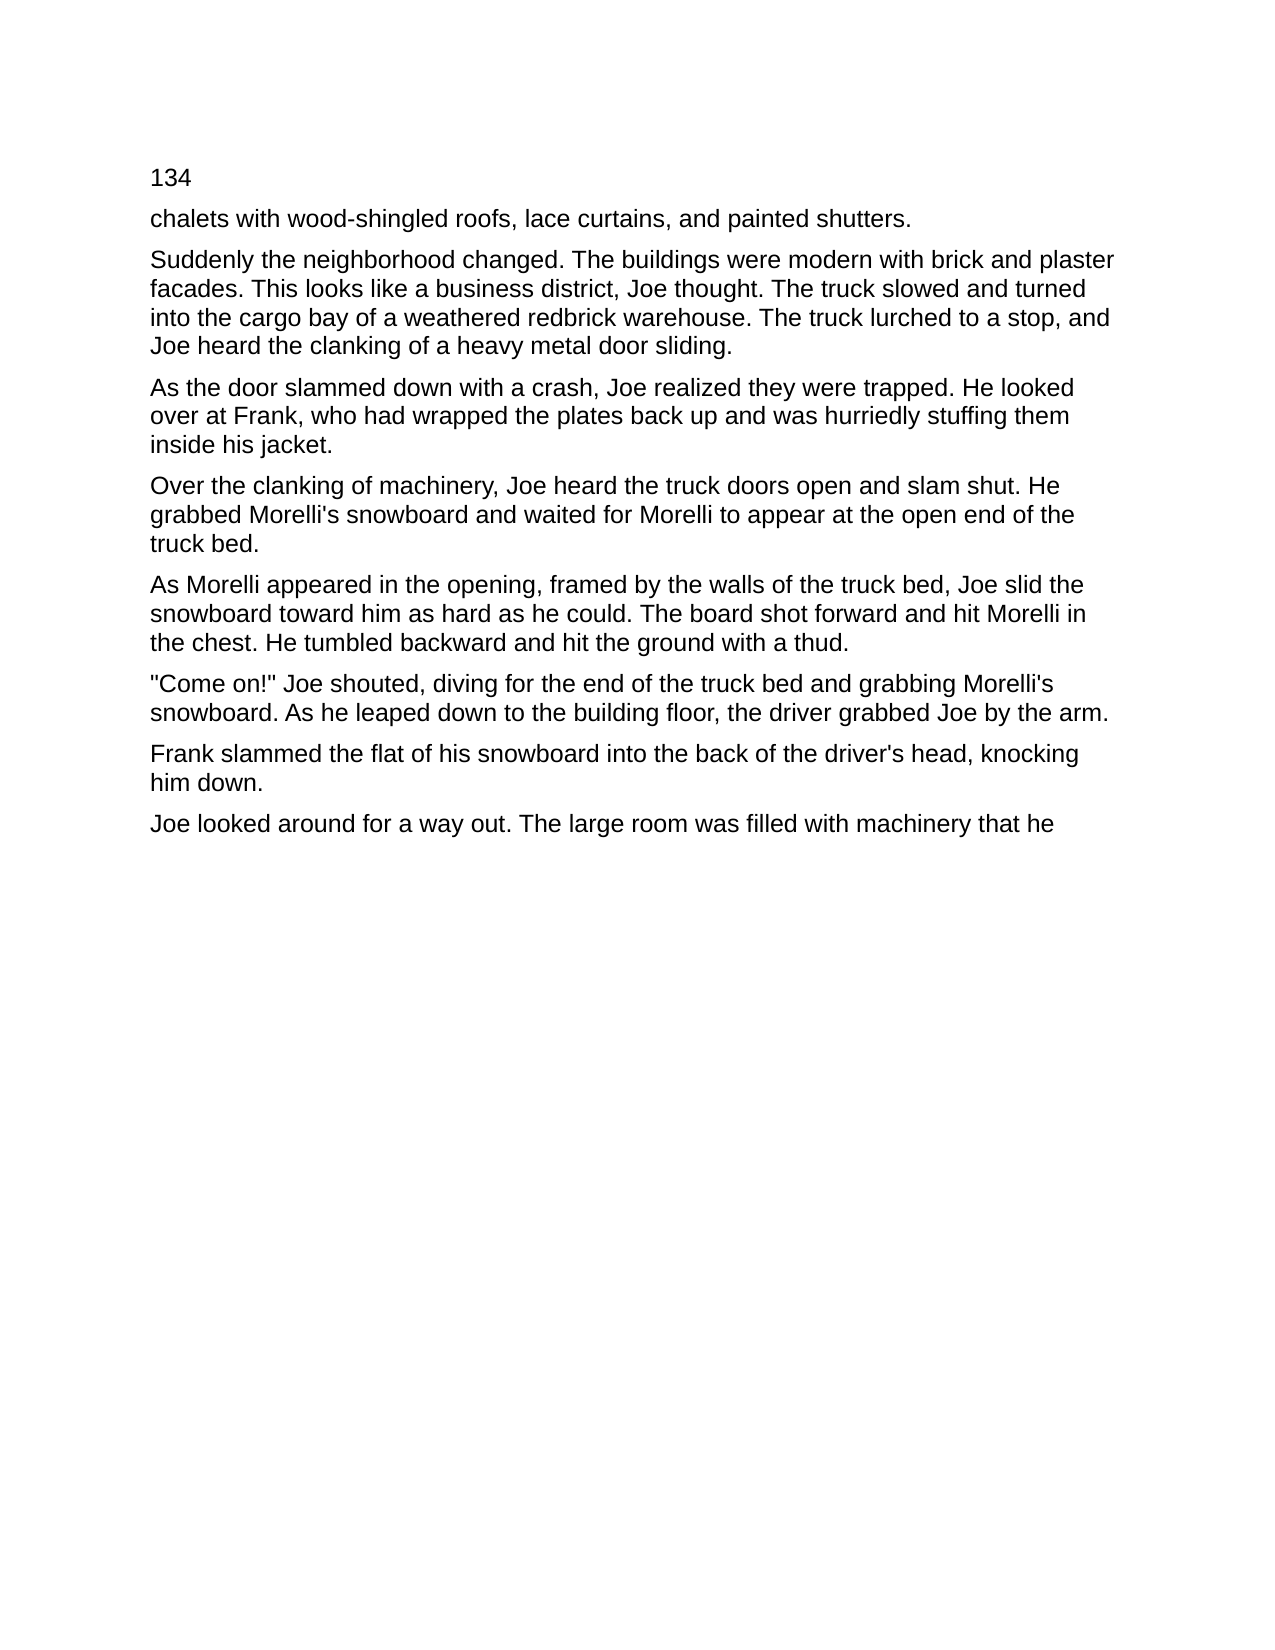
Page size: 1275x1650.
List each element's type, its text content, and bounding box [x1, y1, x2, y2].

text Joe looked around for a way out. The large room was filled with machinery that he [150, 809, 1125, 837]
text 134 [150, 162, 1125, 191]
text chalets with wood-shingled roofs, lace curtains, and painted shutters. [150, 204, 1125, 232]
text Frank slammed the flat of his snowboard into the back of the driver's head, knocking him down. [150, 739, 1125, 796]
text As Morelli appeared in the opening, framed by the walls of the truck bed, Joe slid the snowboard toward him as hard as he could. The board shot forward and hit Morelli in the chest. He tumbled backward and hit the ground with a thud. [150, 570, 1125, 656]
text As the door slammed down with a crash, Joe realized they were trapped. He looked over at Frank, who had wrapped the plates back up and was hurriedly stuffing them inside his jacket. [150, 372, 1125, 459]
text Over the clanking of machinery, Joe heard the truck doors open and slam shut. He grabbed Morelli's snowboard and waited for Morelli to appear at the open end of the truck bed. [150, 471, 1125, 557]
text "Come on!" Joe shouted, diving for the end of the truck bed and grabbing Morelli's snowboard. As he leaped down to the building floor, the driver grabbed Joe by the arm. [150, 669, 1125, 726]
text Suddenly the neighborhood changed. The buildings were modern with brick and plaster facades. This looks like a business district, Joe thought. The truck slowed and turned into the cargo bay of a weathered redbrick warehouse. The truck lurched to a stop, and Joe heard the clanking of a heavy metal door sliding. [150, 245, 1125, 360]
